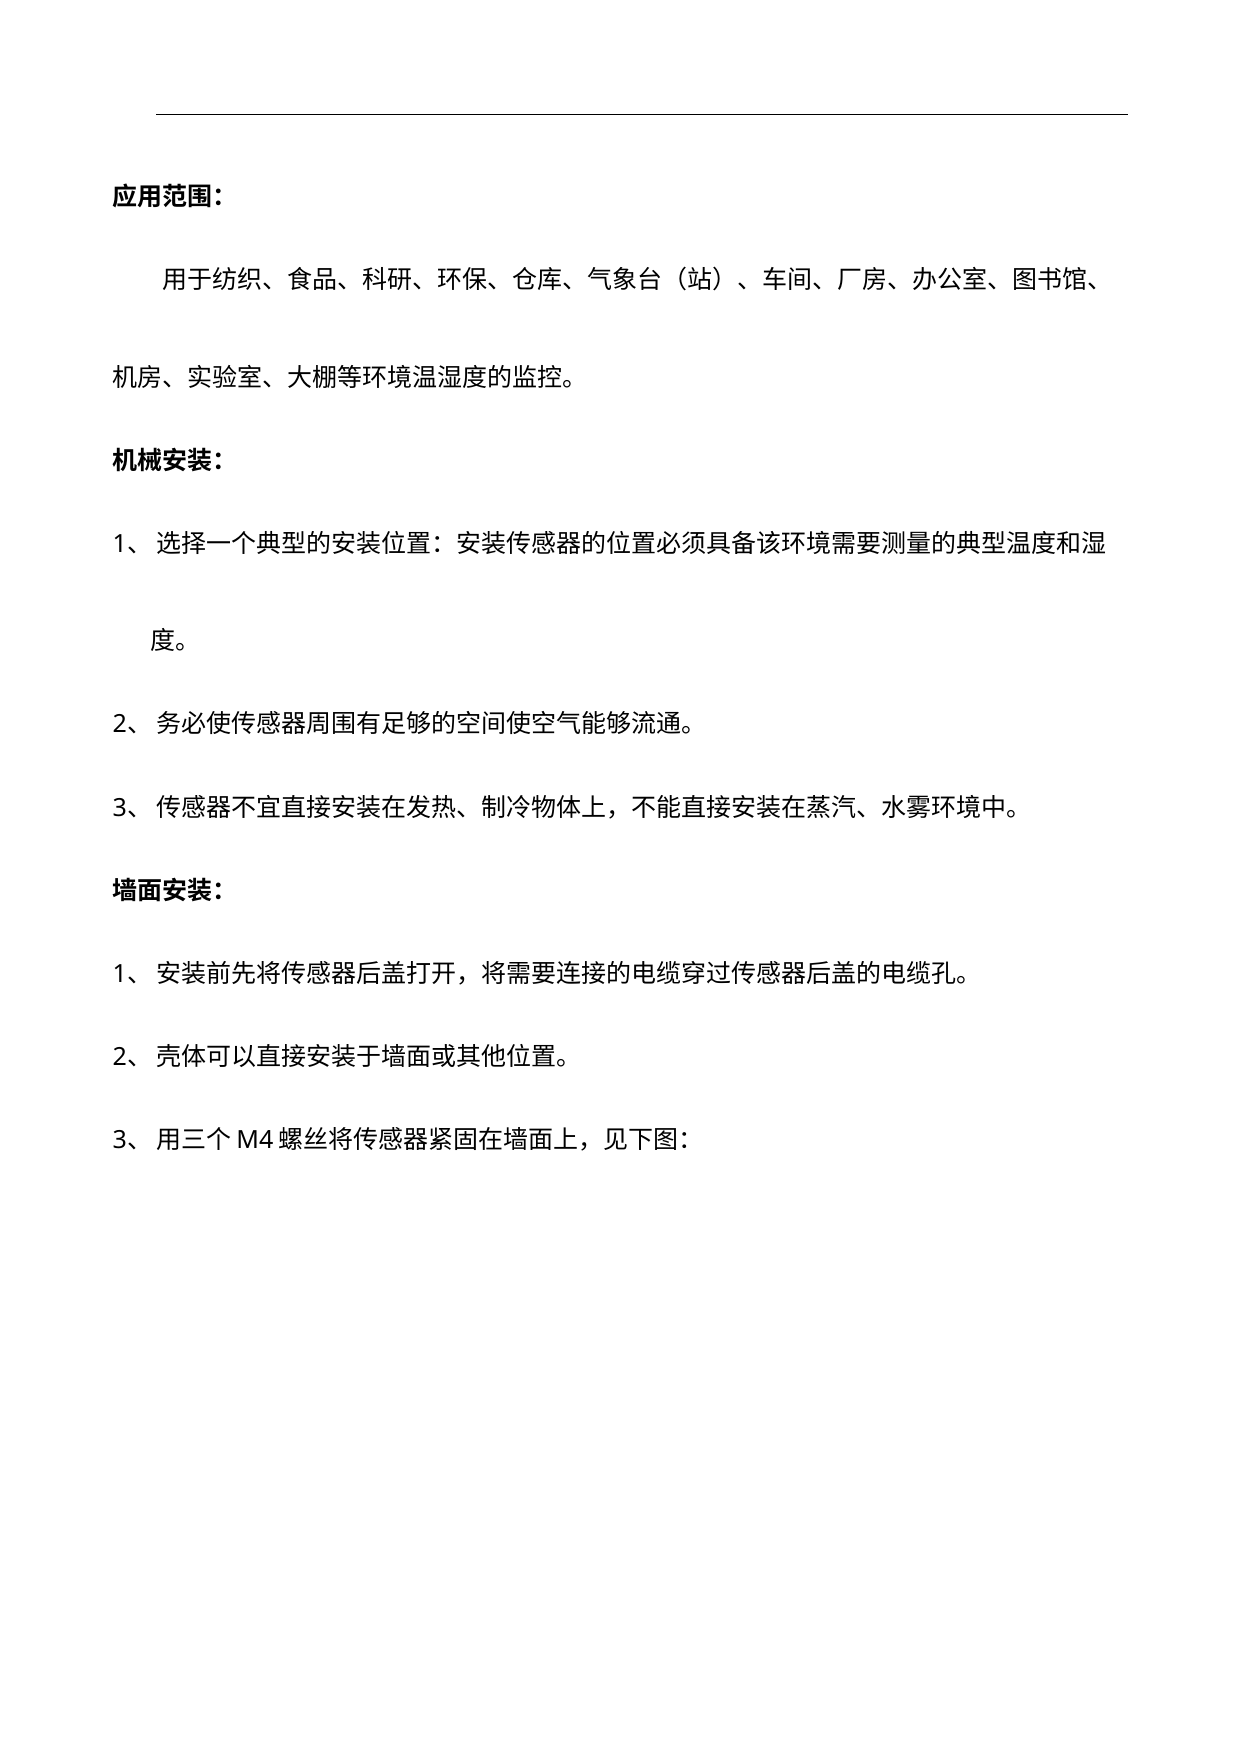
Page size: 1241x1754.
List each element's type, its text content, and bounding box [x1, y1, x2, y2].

list 务必使传感器周围有足够的空间使空气能够流通。 [112, 689, 1128, 754]
text 应用范围： [112, 162, 1128, 227]
text 用于纺织、食品、科研、环保、仓库、气象台（站）、车间、厂房、办公室、图书馆、机房、实验室、大棚等环境温湿度的监控。 [112, 245, 1128, 408]
list 传感器不宜直接安装在发热、制冷物体上，不能直接安装在蒸汽、水雾环境中。 [112, 773, 1128, 838]
list 安装前先将传感器后盖打开，将需要连接的电缆穿过传感器后盖的电缆孔。 [112, 939, 1128, 1004]
text 墙面安装： [112, 856, 1128, 921]
list 选择一个典型的安装位置：安装传感器的位置必须具备该环境需要测量的典型温度和湿度。 [112, 509, 1128, 671]
list 用三个M4螺丝将传感器紧固在墙面上，见下图： [112, 1105, 1128, 1170]
list 壳体可以直接安装于墙面或其他位置。 [112, 1022, 1128, 1087]
text 机械安装： [112, 426, 1128, 491]
